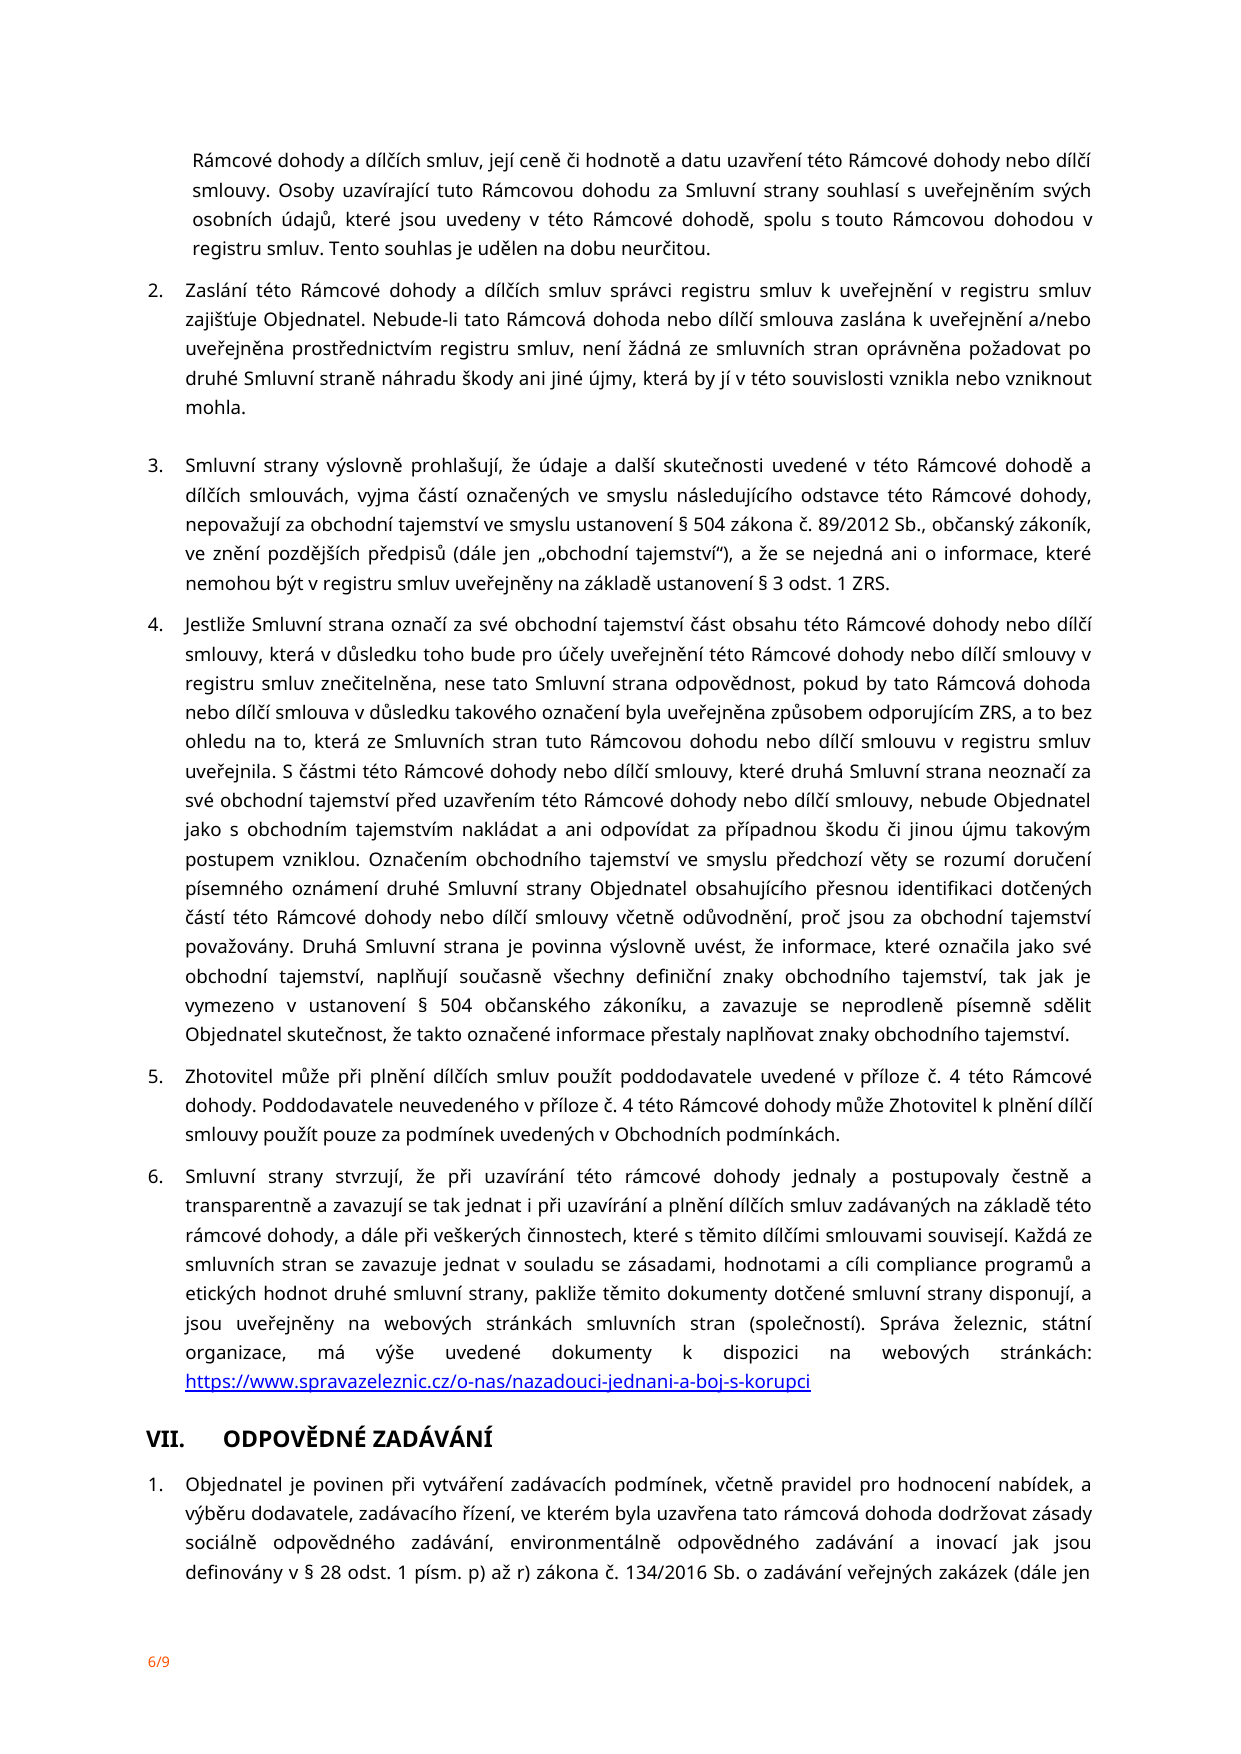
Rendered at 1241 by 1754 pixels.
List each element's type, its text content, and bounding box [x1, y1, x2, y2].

list Jestliže Smluvní strana označí za své obchodní tajemství část obsahu této Rámcové dohody nebo dílčí smlouvy, která v důsledku toho bude pro účely uveřejnění této Rámcové dohody nebo dílčí smlouvy v registru smluv znečitelněna, nese tato Smluvní strana odpovědnost, pokud by tato Rámcová dohoda nebo dílčí smlouva v důsledku takového označení byla uveřejněna způsobem odporujícím ZRS, a to bez ohledu na to, která ze Smluvních stran tuto Rámcovou dohodu nebo dílčí smlouvu v registru smluv uveřejnila. S částmi této Rámcové dohody nebo dílčí smlouvy, které druhá Smluvní strana neoznačí za své obchodní tajemství před uzavřením této Rámcové dohody nebo dílčí smlouvy, nebude Objednatel jako s obchodním tajemstvím nakládat a ani odpovídat za případnou škodu či jinou újmu takovým postupem vzniklou. Označením obchodního tajemství ve smyslu předchozí věty se rozumí doručení písemného oznámení druhé Smluvní strany Objednatel obsahujícího přesnou identifikaci dotčených částí této Rámcové dohody nebo dílčí smlouvy včetně odůvodnění, proč jsou za obchodní tajemství považovány. Druhá Smluvní strana je povinna výslovně uvést, že informace, které označila jako své obchodní tajemství, naplňují současně všechny definiční znaky obchodního tajemství, tak jak je vymezeno v ustanovení § 504 občanského zákoníku, a zavazuje se neprodleně písemně sdělit Objednatel skutečnost, že takto označené informace přestaly naplňovat znaky obchodního tajemství. [148, 612, 1093, 1047]
list Smluvní strany výslovně prohlašují, že údaje a další skutečnosti uvedené v této Rámcové dohodě a dílčích smlouvách, vyjma částí označených ve smyslu následujícího odstavce této Rámcové dohody, nepovažují za obchodní tajemství ve smyslu ustanovení § 504 zákona č. 89/2012 Sb., občanský zákoník, ve znění pozdějších předpisů (dále jen „obchodní tajemství“), a že se nejedná ani o informace, které nemohou být v registru smluv uveřejněny na základě ustanovení § 3 odst. 1 ZRS. [148, 453, 1093, 595]
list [148, 148, 1093, 261]
list Zaslání této Rámcové dohody a dílčích smluv správci registru smluv k uveřejnění v registru smluv zajišťuje Objednatel. Nebude-li tato Rámcová dohoda nebo dílčí smlouva zaslána k uveřejnění a/nebo uveřejněna prostřednictvím registru smluv, není žádná ze smluvních stran oprávněna požadovat po druhé Smluvní straně náhradu škody ani jiné újmy, která by jí v této souvislosti vznikla nebo vzniknout mohla. [148, 277, 1093, 420]
list ODPOVĚDNÉ ZADÁVÁNÍ [185, 1423, 1093, 1454]
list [148, 1471, 1093, 1584]
list Smluvní strany stvrzují, že při uzavírání této rámcové dohody jednaly a postupovaly čestně a transparentně a zavazují se tak jednat i při uzavírání a plnění dílčích smluv zadávaných na základě této rámcové dohody, a dále při veškerých činnostech, které s těmito dílčími smlouvami souvisejí. Každá ze smluvních stran se zavazuje jednat v souladu se zásadami, hodnotami a cíli compliance programů a etických hodnot druhé smluvní strany, pakliže těmito dokumenty dotčené smluvní strany disponují, a jsou uveřejněny na webových stránkách smluvních stran (společností). Správa železnic, státní organizace, má výše uvedené dokumenty k dispozici na webových stránkách: https://www.spravazeleznic.cz/o-nas/nazadouci-jednani-a-boj-s-korupci [148, 1163, 1093, 1394]
list Zhotovitel může při plnění dílčích smluv použít poddodavatele uvedené v příloze č. 4 této Rámcové dohody. Poddodavatele neuvedeného v příloze č. 4 této Rámcové dohody může Zhotovitel k plnění dílčí smlouvy použít pouze za podmínek uvedených v Obchodních podmínkách. [148, 1063, 1093, 1147]
